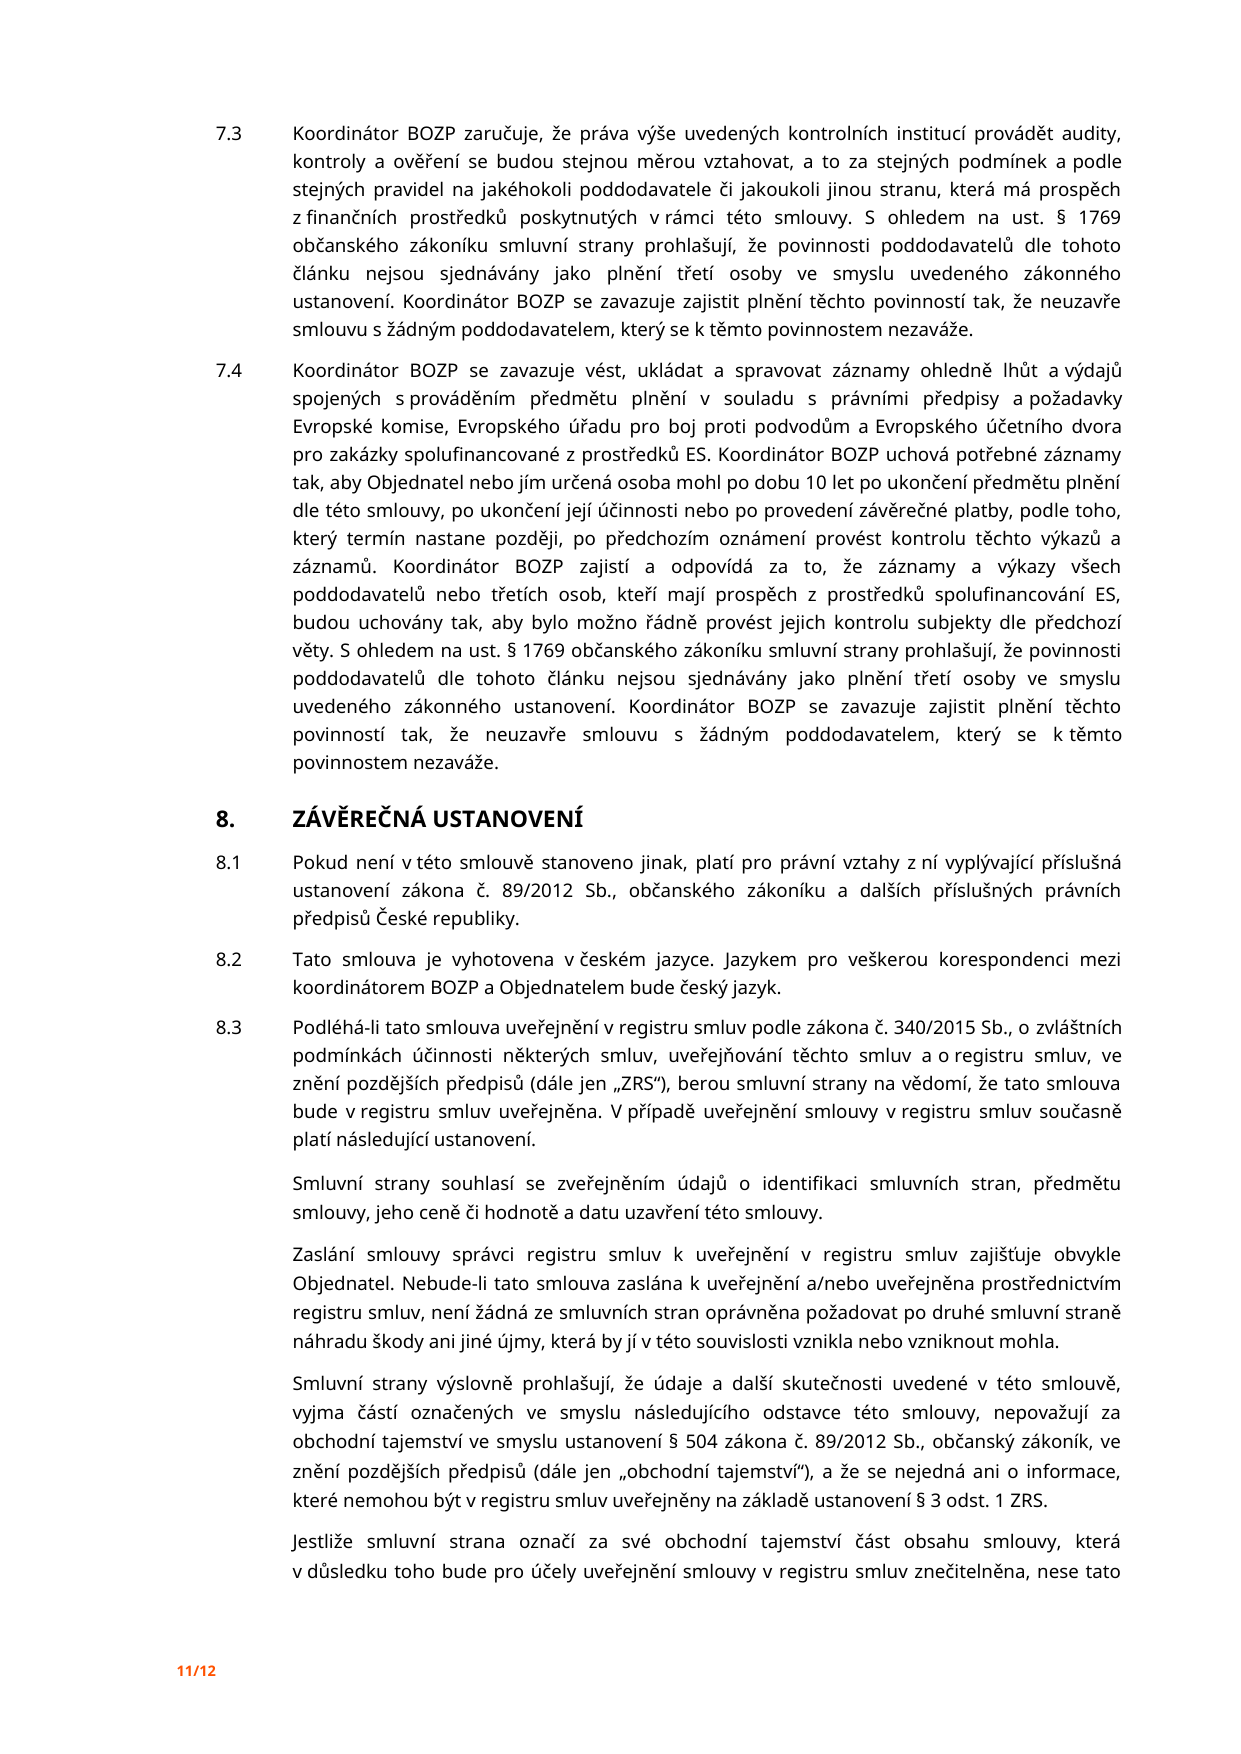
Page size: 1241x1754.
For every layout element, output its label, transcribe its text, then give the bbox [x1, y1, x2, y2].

list Podléhá-li tato smlouva uveřejnění v registru smluv podle zákona č. 340/2015 Sb., o zvláštních podmínkách účinnosti některých smluv, uveřejňování těchto smluv a o registru smluv, ve znění pozdějších předpisů (dále jen „ZRS“), berou smluvní strany na vědomí, že tato smlouva bude v registru smluv uveřejněna. V případě uveřejnění smlouvy v registru smluv současně platí následující ustanovení. [216, 1014, 1122, 1152]
text Smluvní strany výslovně prohlašují, že údaje a další skutečnosti uvedené v této smlouvě, vyjma částí označených ve smyslu následujícího odstavce této smlouvy, nepovažují za obchodní tajemství ve smyslu ustanovení § 504 zákona č. 89/2012 Sb., občanský zákoník, ve znění pozdějších předpisů (dále jen „obchodní tajemství“), a že se nejedná ani o informace, které nemohou být v registru smluv uveřejněny na základě ustanovení § 3 odst. 1 ZRS. [292, 1367, 1122, 1513]
list Pokud není v této smlouvě stanoveno jinak, platí pro právní vztahy z ní vyplývající příslušná ustanovení zákona č. 89/2012 Sb., občanského zákoníku a dalších příslušných právních předpisů České republiky. [216, 849, 1122, 931]
list ZÁVĚREČNÁ USTANOVENÍ [216, 803, 1122, 834]
list Koordinátor BOZP zaručuje, že práva výše uvedených kontrolních institucí provádět audity, kontroly a ověření se budou stejnou měrou vztahovat, a to za stejných podmínek a podle stejných pravidel na jakéhokoli poddodavatele či jakoukoli jinou stranu, která má prospěch z finančních prostředků poskytnutých v rámci této smlouvy. S ohledem na ust. § 1769 občanského zákoníku smluvní strany prohlašují, že povinnosti poddodavatelů dle tohoto článku nejsou sjednávány jako plnění třetí osoby ve smyslu uvedeného zákonného ustanovení. Koordinátor BOZP se zavazuje zajistit plnění těchto povinností tak, že neuzavře smlouvu s žádným poddodavatelem, který se k těmto povinnostem nezaváže. [216, 121, 1122, 342]
text Smluvní strany souhlasí se zveřejněním údajů o identifikaci smluvních stran, předmětu smlouvy, jeho ceně či hodnotě a datu uzavření této smlouvy. [292, 1167, 1122, 1226]
list Koordinátor BOZP se zavazuje vést, ukládat a spravovat záznamy ohledně lhůt a výdajů spojených s prováděním předmětu plnění v souladu s právními předpisy a požadavky Evropské komise, Evropského úřadu pro boj proti podvodům a Evropského účetního dvora pro zakázky spolufinancované z prostředků ES. Koordinátor BOZP uchová potřebné záznamy tak, aby Objednatel nebo jím určená osoba mohl po dobu 10 let po ukončení předmětu plnění dle této smlouvy, po ukončení její účinnosti nebo po provedení závěrečné platby, podle toho, který termín nastane později, po předchozím oznámení provést kontrolu těchto výkazů a záznamů. Koordinátor BOZP zajistí a odpovídá za to, že záznamy a výkazy všech poddodavatelů nebo třetích osob, kteří mají prospěch z prostředků spolufinancování ES, budou uchovány tak, aby bylo možno řádně provést jejich kontrolu subjekty dle předchozí věty. S ohledem na ust. § 1769 občanského zákoníku smluvní strany prohlašují, že povinnosti poddodavatelů dle tohoto článku nejsou sjednávány jako plnění třetí osoby ve smyslu uvedeného zákonného ustanovení. Koordinátor BOZP se zavazuje zajistit plnění těchto povinností tak, že neuzavře smlouvu s žádným poddodavatelem, který se k těmto povinnostem nezaváže. [216, 357, 1122, 775]
list Tato smlouva je vyhotovena v českém jazyce. Jazykem pro veškerou korespondenci mezi koordinátorem BOZP a Objednatelem bude český jazyk. [216, 946, 1122, 999]
text Zaslání smlouvy správci registru smluv k uveřejnění v registru smluv zajišťuje obvykle Objednatel. Nebude-li tato smlouva zaslána k uveřejnění a/nebo uveřejněna prostřednictvím registru smluv, není žádná ze smluvních stran oprávněna požadovat po druhé smluvní straně náhradu škody ani jiné újmy, která by jí v této souvislosti vznikla nebo vzniknout mohla. [292, 1238, 1122, 1355]
